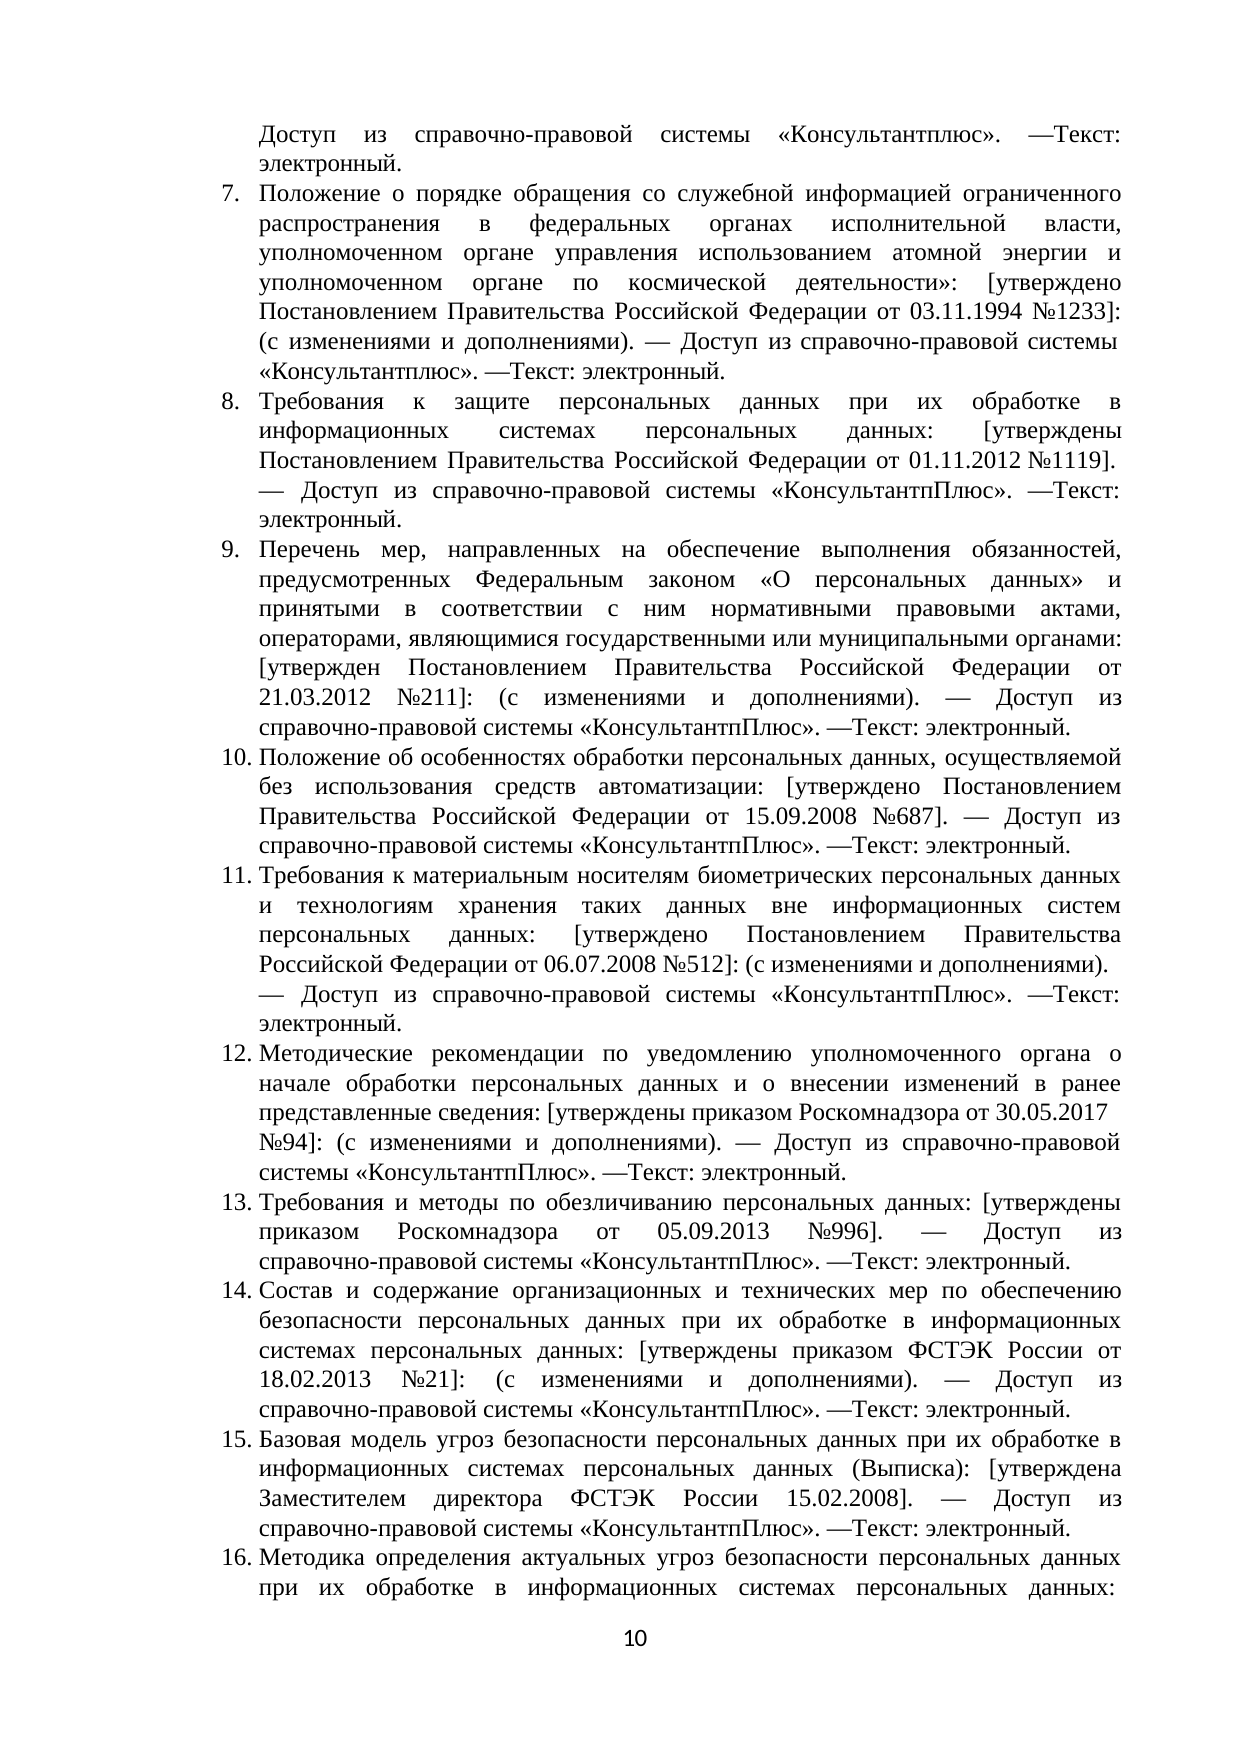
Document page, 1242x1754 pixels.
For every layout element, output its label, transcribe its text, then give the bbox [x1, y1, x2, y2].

text Доступ из справочно-правовой системы «Консультантплюс». —Текст: электронный. [259, 119, 1122, 177]
list Базовая модель угроз безопасности персональных данных при их обработке в информационных системах персональных данных (Выписка): [утверждена Заместителем директора ФСТЭК России 15.02.2008]. — Доступ из справочно-правовой системы «КонсультантпПлюс». —Текст: электронный. [221, 1424, 1122, 1541]
list Состав и содержание организационных и технических мер по обеспечению безопасности персональных данных при их обработке в информационных системах персональных данных: [утверждены приказом ФСТЭК России от 18.02.2013 №21]: (с изменениями и дополнениями). — Доступ из справочно-правовой системы «КонсультантпПлюс». —Текст: электронный. [221, 1276, 1122, 1423]
list Методические рекомендации по уведомлению уполномоченного органа о начале обработки персональных данных и о внесении изменений в ранее представленные сведения: [утверждены приказом Роскомнадзора от 30.05.2017 [221, 1038, 1122, 1126]
list Доступ из справочно-правовой системы «КонсультантпПлюс». —Текст: электронный. [259, 475, 1121, 533]
list Доступ из справочно-правовой системы «КонсультантпПлюс». —Текст: электронный. [259, 979, 1121, 1037]
list Положение о порядке обращения со служебной информацией ограниченного распространения в федеральных органах исполнительной власти, уполномоченном органе управления использованием атомной энергии и уполномоченном органе по космической деятельности»: [утверждено Постановлением Правительства Российской Федерации от 03.11.1994 №1233]: (с изменениями и дополнениями). — Доступ из справочно-правовой системы [221, 178, 1122, 355]
list Методика определения актуальных угроз безопасности персональных данных при их обработке в информационных системах персональных данных: [221, 1542, 1122, 1601]
text «Консультантплюс». —Текст: электронный. [259, 356, 1148, 385]
list Требования и методы по обезличиванию персональных данных: [утверждены приказом Роскомнадзора от 05.09.2013 №996]. — Доступ из справочно-правовой системы «КонсультантпПлюс». —Текст: электронный. [221, 1187, 1122, 1274]
list Требования к материальным носителям биометрических персональных данных и технологиям хранения таких данных вне информационных систем персональных данных: [утверждено Постановлением Правительства Российской Федерации от 06.07.2008 №512]: (с изменениями и дополнениями). [221, 860, 1122, 978]
text №94]: (с изменениями и дополнениями). — Доступ из справочно-правовой системы «КонсультантпПлюс». —Текст: электронный. [259, 1127, 1121, 1186]
list Положение об особенностях обработки персональных данных, осуществляемой без использования средств автоматизации: [утверждено Постановлением Правительства Российской Федерации от 15.09.2008 №687]. — Доступ из справочно-правовой системы «КонсультантпПлюс». —Текст: электронный. [221, 742, 1122, 859]
list Перечень мер, направленных на обеспечение выполнения обязанностей, предусмотренных Федеральным законом «О персональных данных» и принятыми в соответствии с ним нормативными правовыми актами, операторами, являющимися государственными или муниципальными органами: [утвержден Постановлением Правительства Российской Федерации от 21.03.2012 №211]: (с изменениями и дополнениями). — Доступ из справочно-правовой системы «КонсультантпПлюс». —Текст: электронный. [221, 534, 1122, 740]
list Требования к защите персональных данных при их обработке в информационных системах персональных данных: [утверждены Постановлением Правительства Российской Федерации от 01.11.2012 №1119]. [221, 386, 1122, 474]
